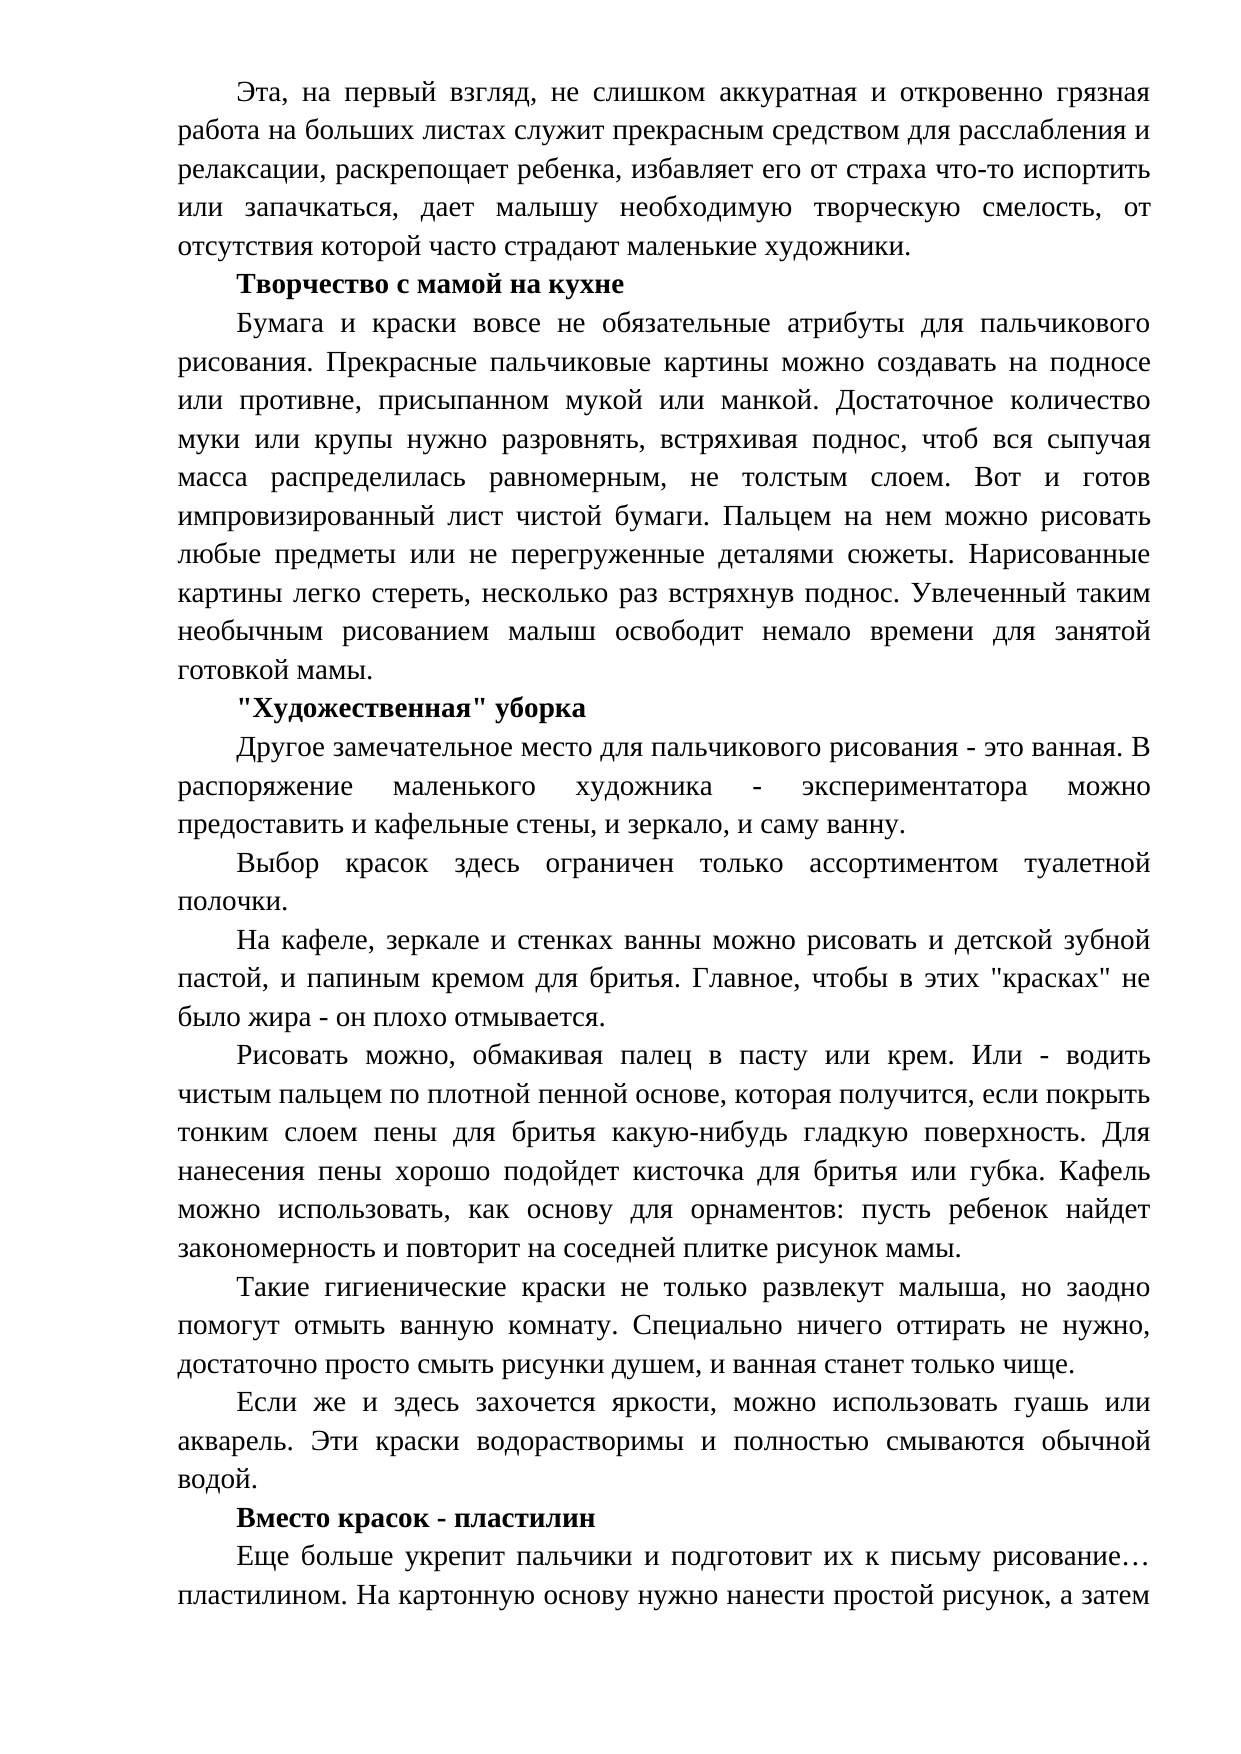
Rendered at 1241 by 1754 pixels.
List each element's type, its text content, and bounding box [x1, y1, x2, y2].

text Рисовать можно, обмакивая палец в пасту или крем. Или - водить чистым пальцем по плотной пенной основе, которая получится, если покрыть тонким слоем пены для бритья какую-нибудь гладкую поверхность. Для нанесения пены хорошо подойдет кисточка для бритья или губка. Кафель можно использовать, как основу для орнаментов: пусть ребенок найдет закономерность и повторит на соседней плитке рисунок мамы. [177, 1037, 1152, 1264]
text Другое замечательное место для пальчикового рисования - это ванная. В распоряжение маленького художника - экспериментатора можно предоставить и кафельные стены, и зеркало, и саму ванну. [177, 729, 1152, 840]
text Такие гигиенические краски не только развлекут малыша, но заодно помогут отмыть ванную комнату. Специально ничего оттирать не нужно, достаточно просто смыть рисунки душем, и ванная станет только чище. [177, 1269, 1152, 1379]
text Выбор красок здесь ограничен только ассортиментом туалетной полочки. [177, 845, 1152, 917]
text Творчество с мамой на кухне [177, 267, 1152, 300]
text Вместо красок - пластилин [177, 1500, 1152, 1533]
text "Художественная" уборка [177, 691, 1152, 724]
text Бумага и краски вовсе не обязательные атрибуты для пальчикового рисования. Прекрасные пальчиковые картины можно создавать на подносе или противне, присыпанном мукой или манкой. Достаточное количество муки или крупы нужно разровнять, встряхивая поднос, чтоб вся сыпучая масса распределилась равномерным, не толстым слоем. Вот и готов импровизированный лист чистой бумаги. Пальцем на нем можно рисовать любые предметы или не перегруженные деталями сюжеты. Нарисованные картины легко стереть, несколько раз встряхнув поднос. Увлеченный таким необычным рисованием малыш освободит немало времени для занятой готовкой мамы. [177, 305, 1152, 686]
text Эта, на первый взгляд, не слишком аккуратная и откровенно грязная работа на больших листах служит прекрасным средством для расслабления и релаксации, раскрепощает ребенка, избавляет его от страха что-то испортить или запачкаться, дает малышу необходимую творческую смелость, от отсутствия которой часто страдают маленькие художники. [177, 74, 1152, 262]
text Если же и здесь захочется яркости, можно использовать гуашь или акварель. Эти краски водорастворимы и полностью смываются обычной водой. [177, 1384, 1152, 1495]
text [177, 1538, 1152, 1611]
text На кафеле, зеркале и стенках ванны можно рисовать и детской зубной пастой, и папиным кремом для бритья. Главное, чтобы в этих "красках" не было жира - он плохо отмывается. [177, 922, 1152, 1032]
